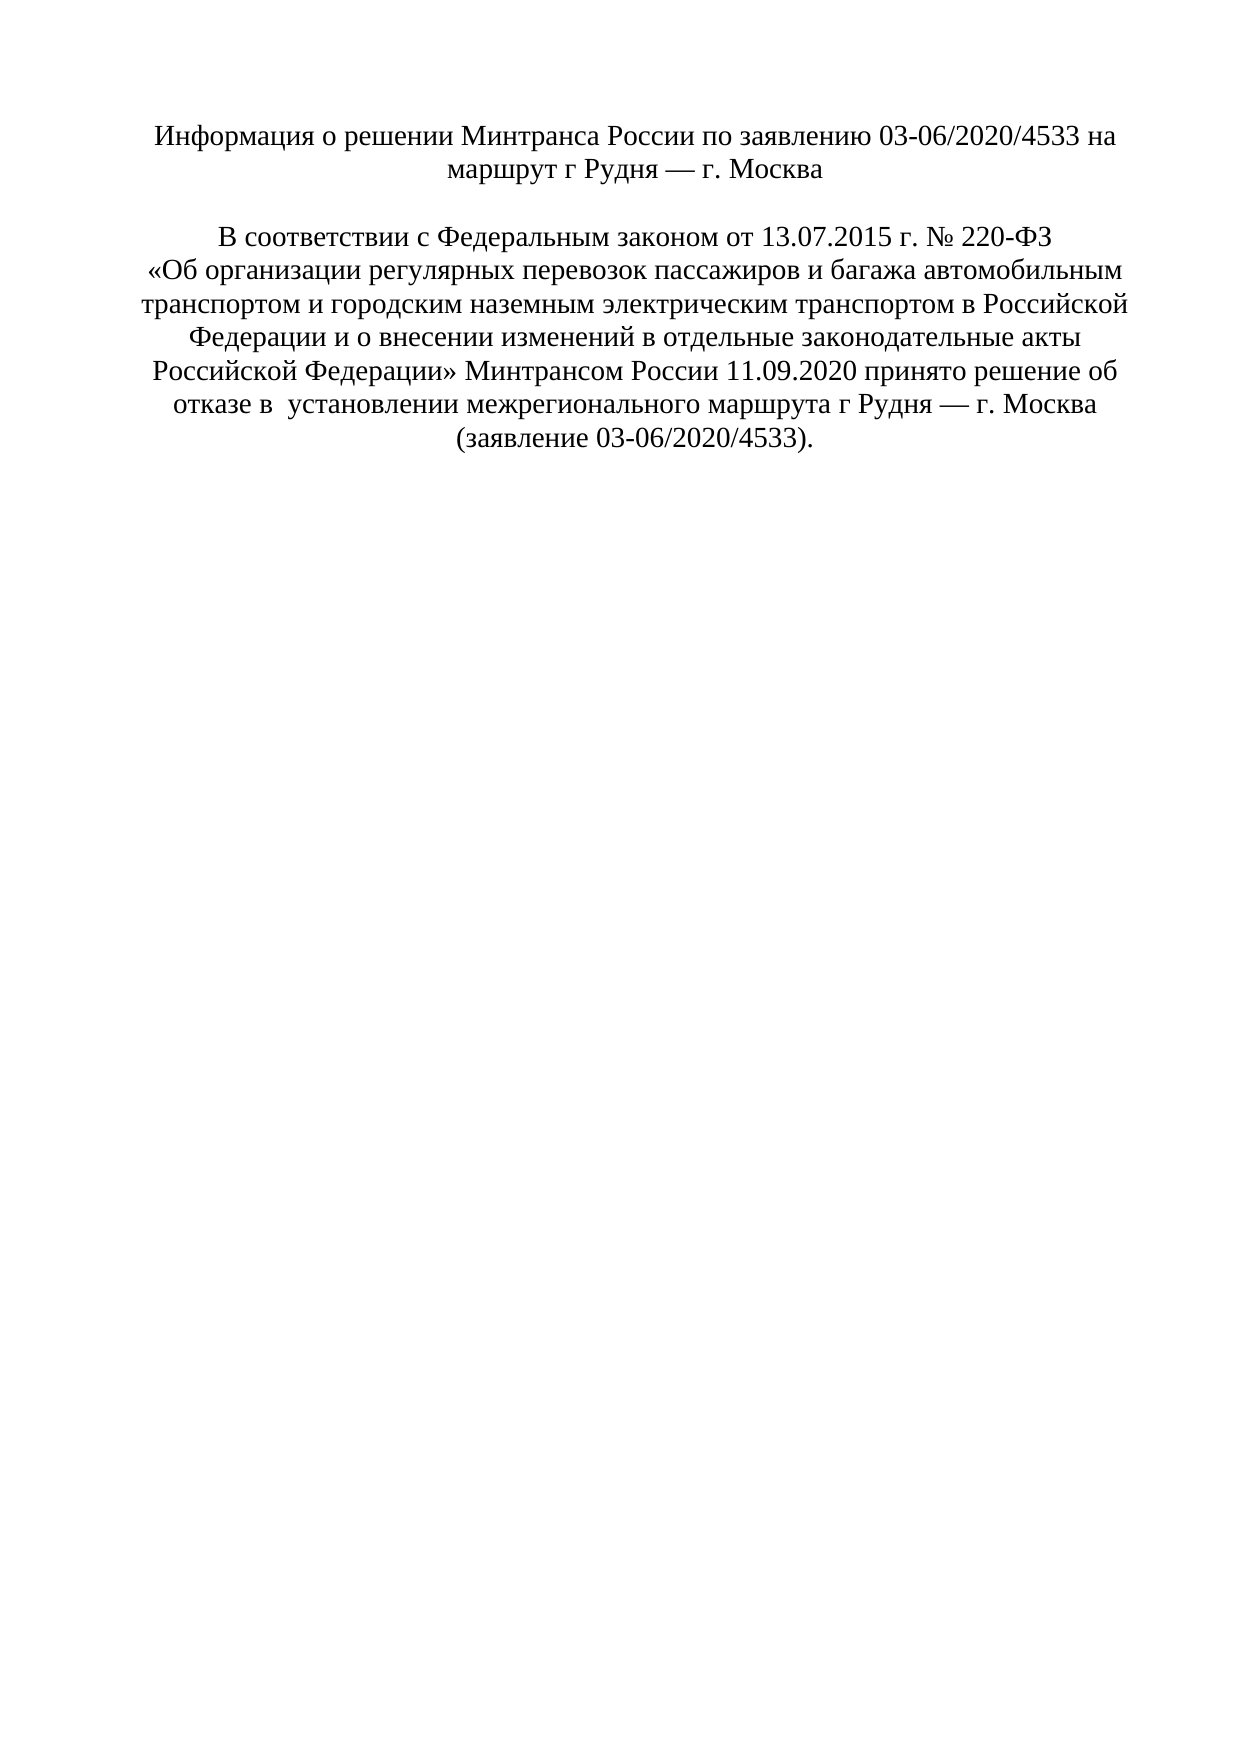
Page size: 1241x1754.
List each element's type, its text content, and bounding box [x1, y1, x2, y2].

text Информация о решении Минтранса России по заявлению 03-06/2020/4533 на маршрут г Рудня — г. Москва [118, 118, 1152, 185]
text В соответствии с Федеральным законом от 13.07.2015 г. № 220-ФЗ «Об организации регулярных перевозок пассажиров и багажа автомобильным транспортом и городским наземным электрическим транспортом в Российской Федерации и о внесении изменений в отдельные законодательные акты Российской Федерации» Минтрансом России 11.09.2020 принято решение об отказе в установлении межрегионального маршрута г Рудня — г. Москва (заявление 03-06/2020/4533). [118, 219, 1152, 453]
